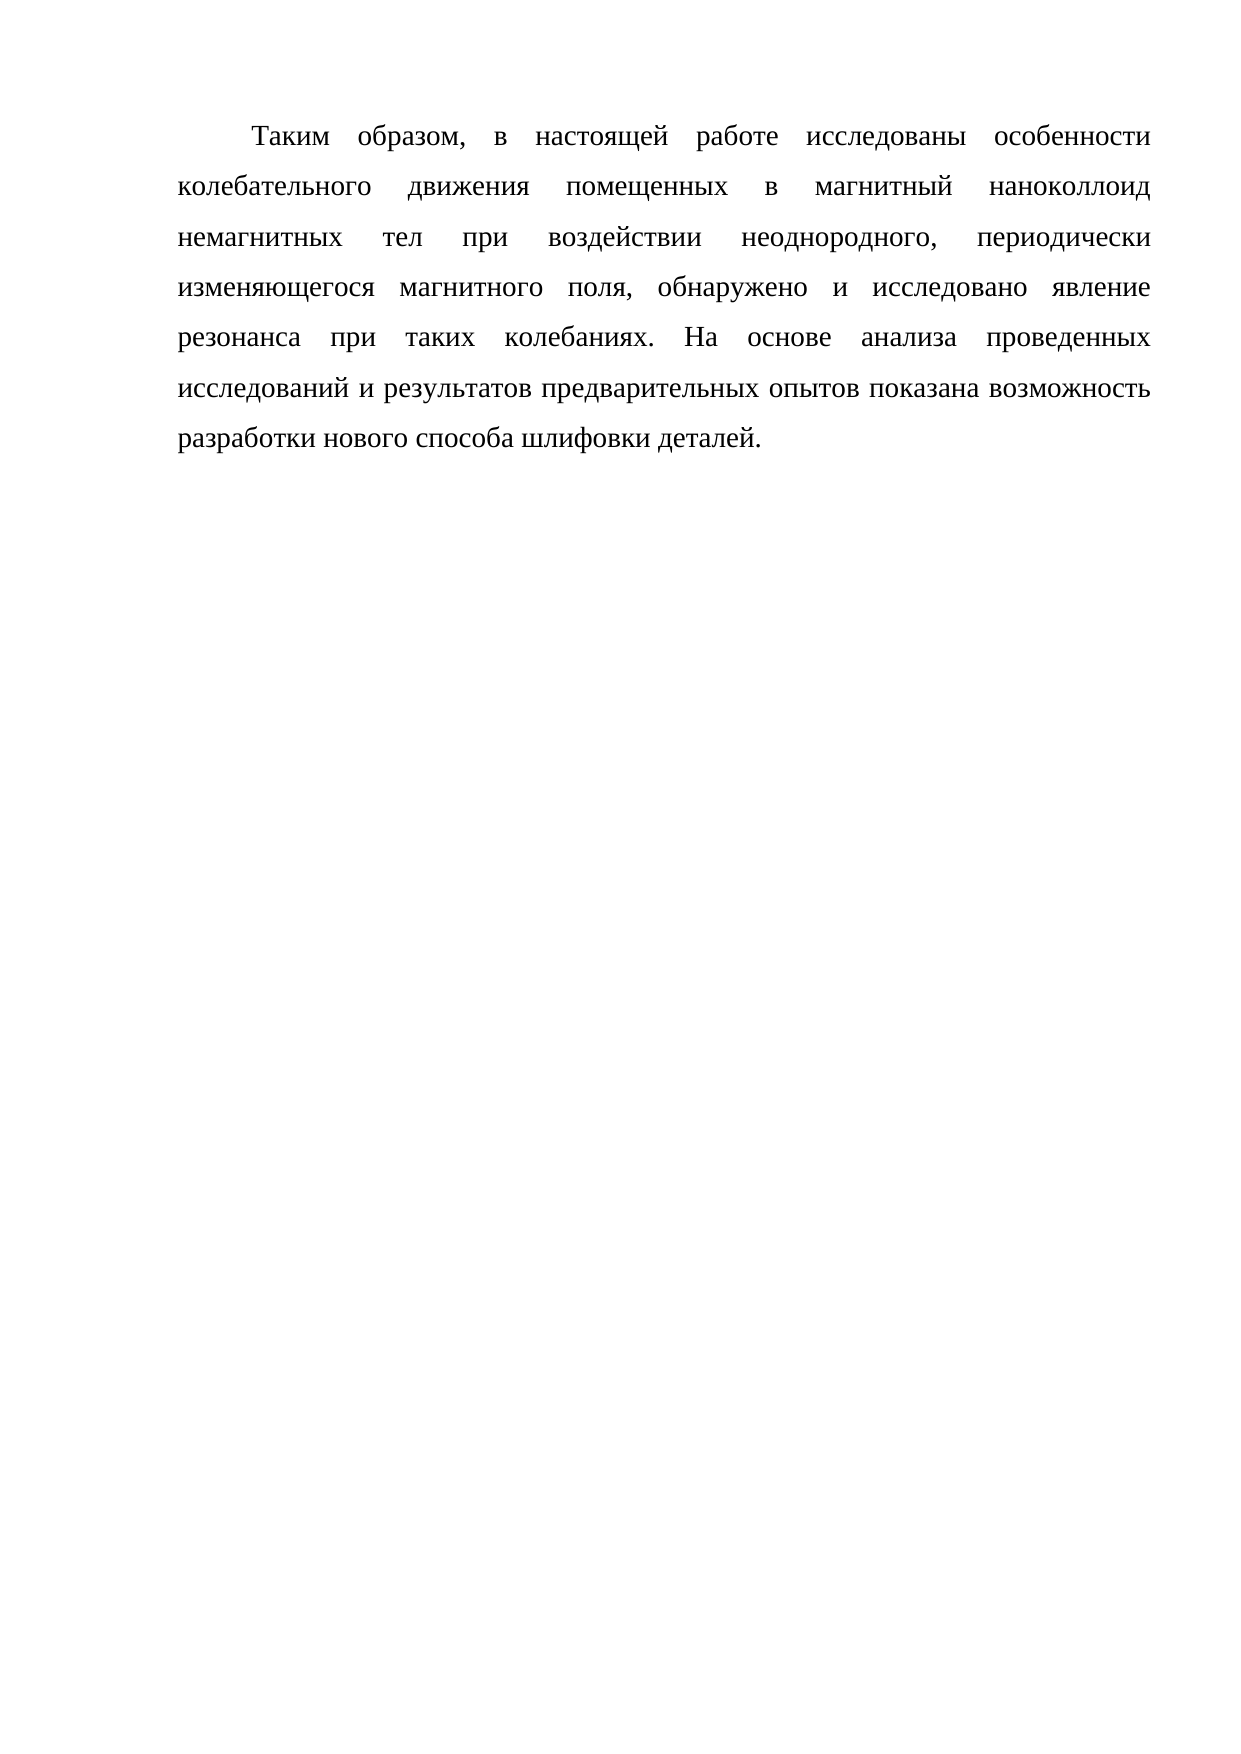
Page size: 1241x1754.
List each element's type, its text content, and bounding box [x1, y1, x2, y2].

text Таким образом, в настоящей работе исследованы особенности колебательного движения помещенных в магнитный наноколлоид немагнитных тел при воздействии неоднородного, периодически изменяющегося магнитного поля, обнаружено и исследовано явление резонанса при таких колебаниях. На основе анализа проведенных исследований и результатов предварительных опытов показана возможность разработки нового способа шлифовки деталей. [177, 118, 1152, 453]
